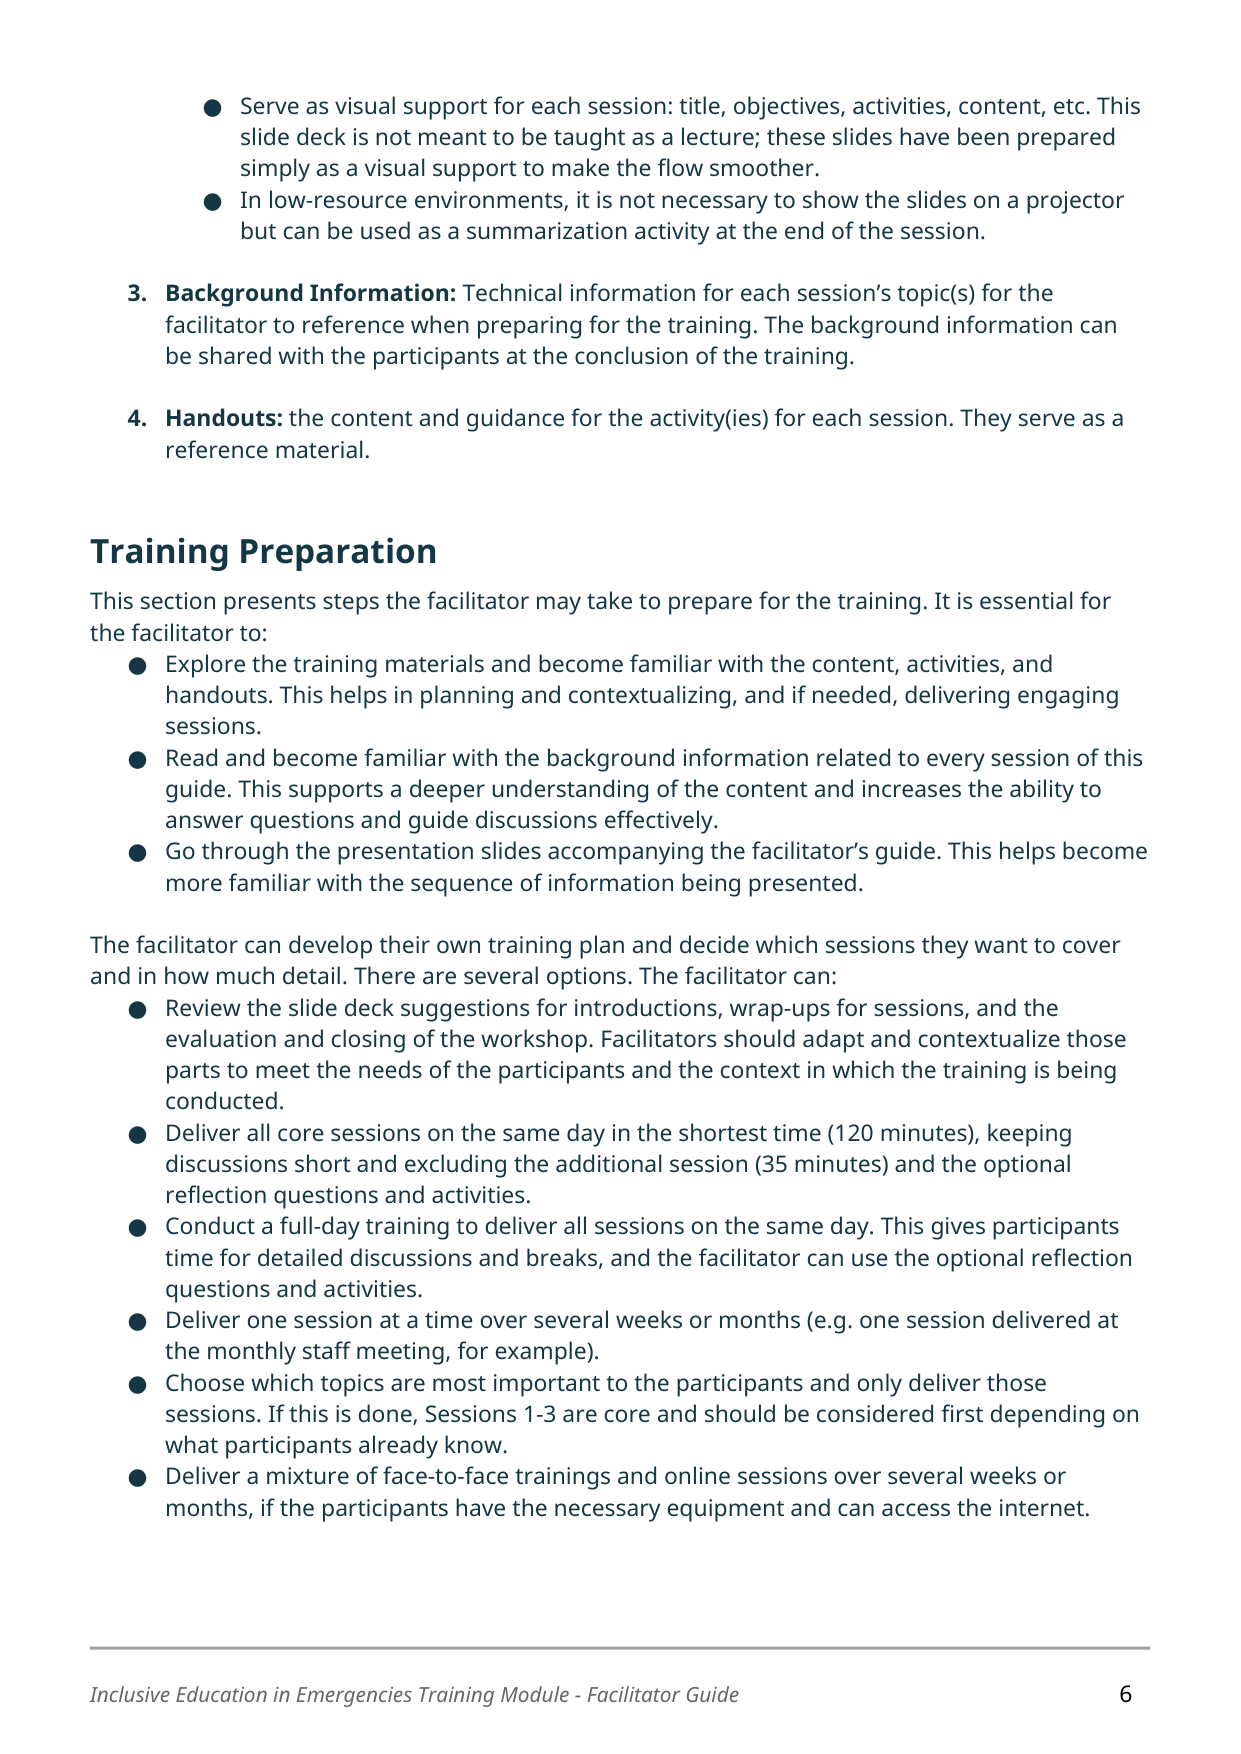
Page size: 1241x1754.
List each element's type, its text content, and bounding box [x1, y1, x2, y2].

list Conduct a full-day training to deliver all sessions on the same day. This gives participants time for detailed discussions and breaks, and the facilitator can use the optional reflection questions and activities. [127, 1210, 1150, 1304]
list Deliver a mixture of face-to-face trainings and online sessions over several weeks or months, if the participants have the necessary equipment and can access the internet. [127, 1460, 1150, 1523]
subtitle Training Preparation [90, 527, 1150, 573]
list In low-resource environments, it is not necessary to show the slides on a projector but can be used as a summarization activity at the end of the session. [202, 184, 1150, 246]
list Background Information: Technical information for each session’s topic(s) for the facilitator to reference when preparing for the training. The background information can be shared with the participants at the conclusion of the training. [127, 277, 1150, 402]
list Deliver all core sessions on the same day in the shortest time (120 minutes), keeping discussions short and excluding the additional session (35 minutes) and the optional reflection questions and activities. [127, 1117, 1150, 1210]
list Read and become familiar with the background information related to every session of this guide. This supports a deeper understanding of the content and increases the ability to answer questions and guide discussions effectively. [127, 742, 1150, 835]
list Review the slide deck suggestions for introductions, wrap-ups for sessions, and the evaluation and closing of the workshop. Facilitators should adapt and contextualize those parts to meet the needs of the participants and the context in which the training is being conducted. [127, 992, 1150, 1117]
text This section presents steps the facilitator may take to prepare for the training. It is essential for the facilitator to: [90, 585, 1150, 648]
list Go through the presentation slides accompanying the facilitator’s guide. This helps become more familiar with the sequence of information being presented. [127, 835, 1150, 898]
list Choose which topics are most important to the participants and only deliver those sessions. If this is done, Sessions 1-3 are core and should be considered first depending on what participants already know. [127, 1367, 1150, 1460]
list Handouts: the content and guidance for the activity(ies) for each session. They serve as a reference material. [127, 402, 1150, 465]
list Explore the training materials and become familiar with the content, activities, and handouts. This helps in planning and contextualizing, and if needed, delivering engaging sessions. [127, 648, 1150, 742]
list Serve as visual support for each session: title, objectives, activities, content, etc. This slide deck is not meant to be taught as a lecture; these slides have been prepared simply as a visual support to make the flow smoother. [202, 90, 1150, 184]
text The facilitator can develop their own training plan and decide which sessions they want to cover and in how much detail. There are several options. The facilitator can: [90, 929, 1150, 992]
list Deliver one session at a time over several weeks or months (e.g. one session delivered at the monthly staff meeting, for example). [127, 1304, 1150, 1367]
